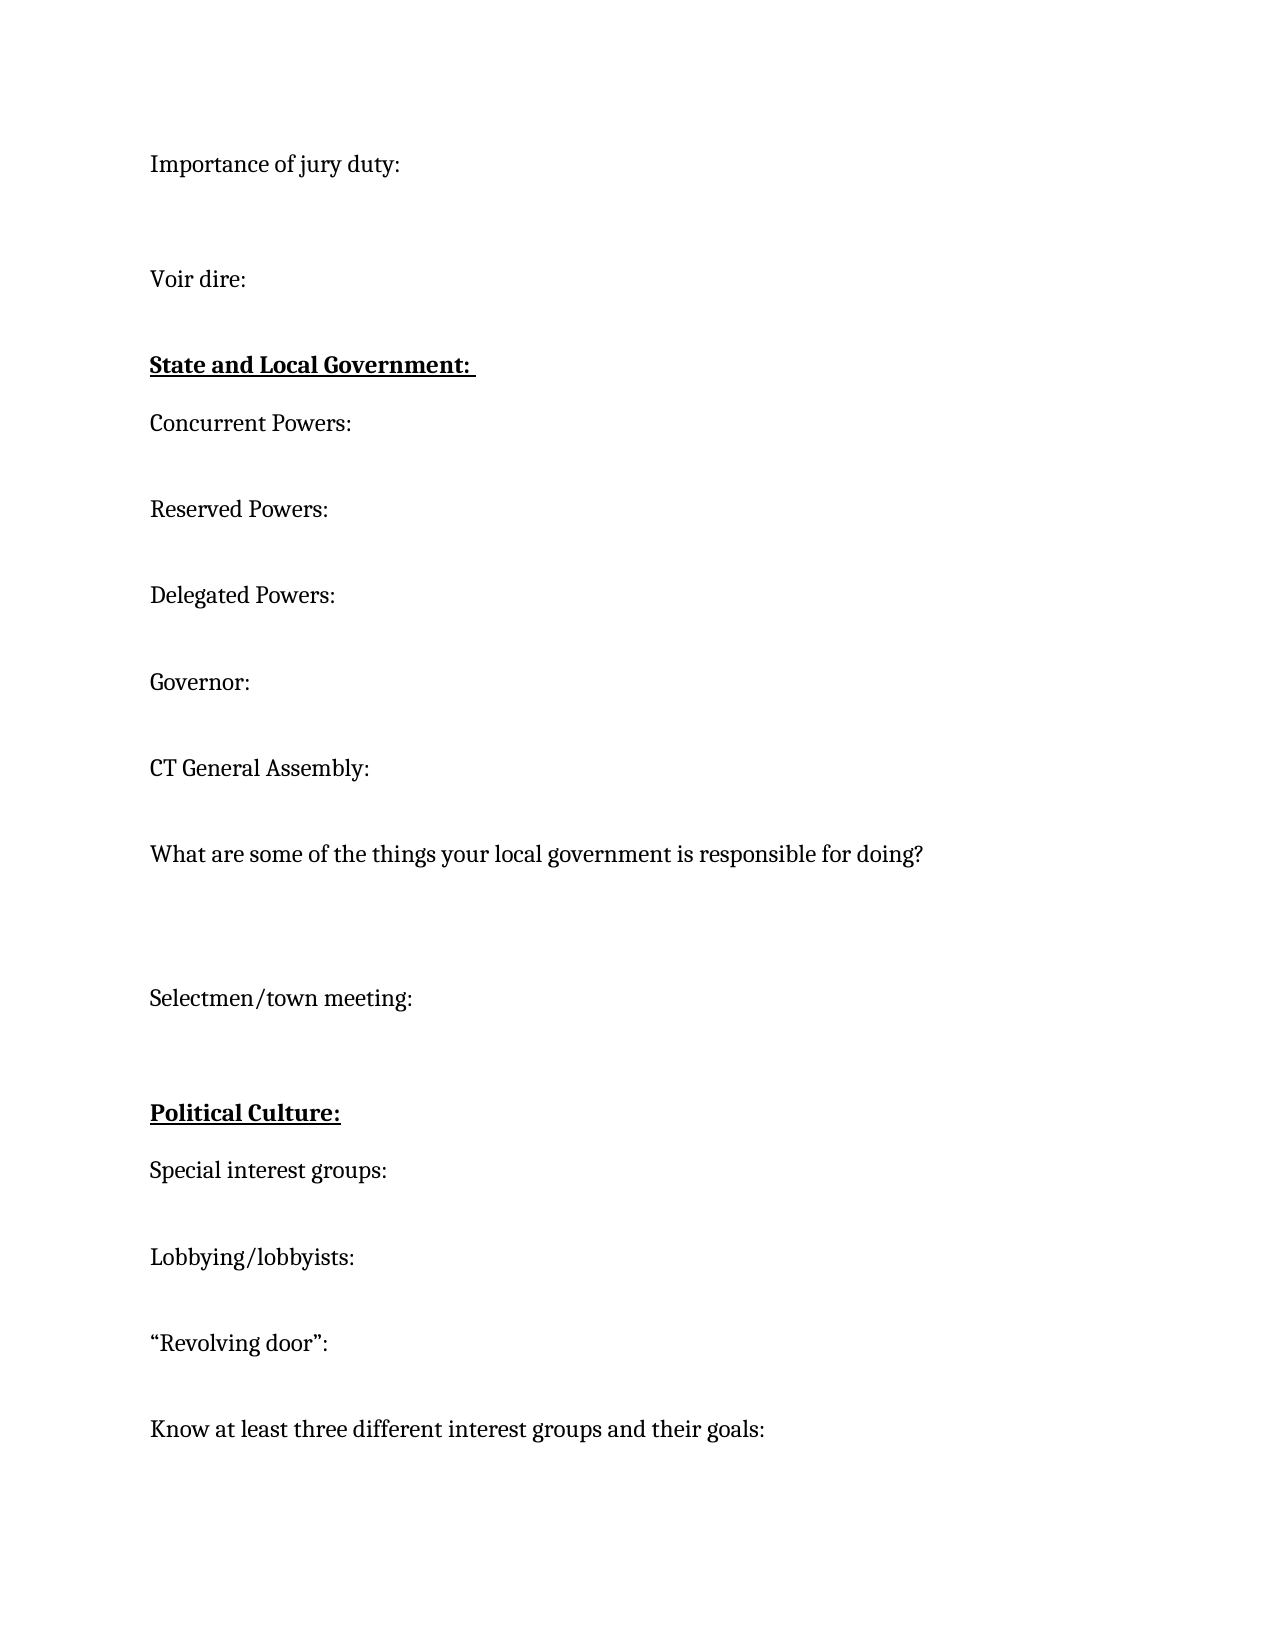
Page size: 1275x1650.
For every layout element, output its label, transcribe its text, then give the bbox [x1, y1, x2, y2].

text Concurrent Powers: [150, 409, 1125, 437]
text Selectmen/town meeting: [150, 984, 1125, 1012]
text Special interest groups: [150, 1156, 1125, 1185]
text What are some of the things your local government is responsible for doing? [150, 840, 1125, 869]
text Governor: [150, 667, 1125, 696]
text Importance of jury duty: [150, 150, 1125, 179]
text “Revolving door”: [150, 1329, 1125, 1357]
text Reserved Powers: [150, 495, 1125, 524]
text Delegated Powers: [150, 581, 1125, 610]
text Lobbying/lobbyists: [150, 1242, 1125, 1271]
text State and Local Government: [150, 351, 1125, 380]
text Know at least three different interest groups and their goals: [150, 1415, 1125, 1444]
text Voir dire: [150, 265, 1125, 294]
text CT General Assembly: [150, 754, 1125, 782]
text Political Culture: [150, 1099, 1125, 1127]
